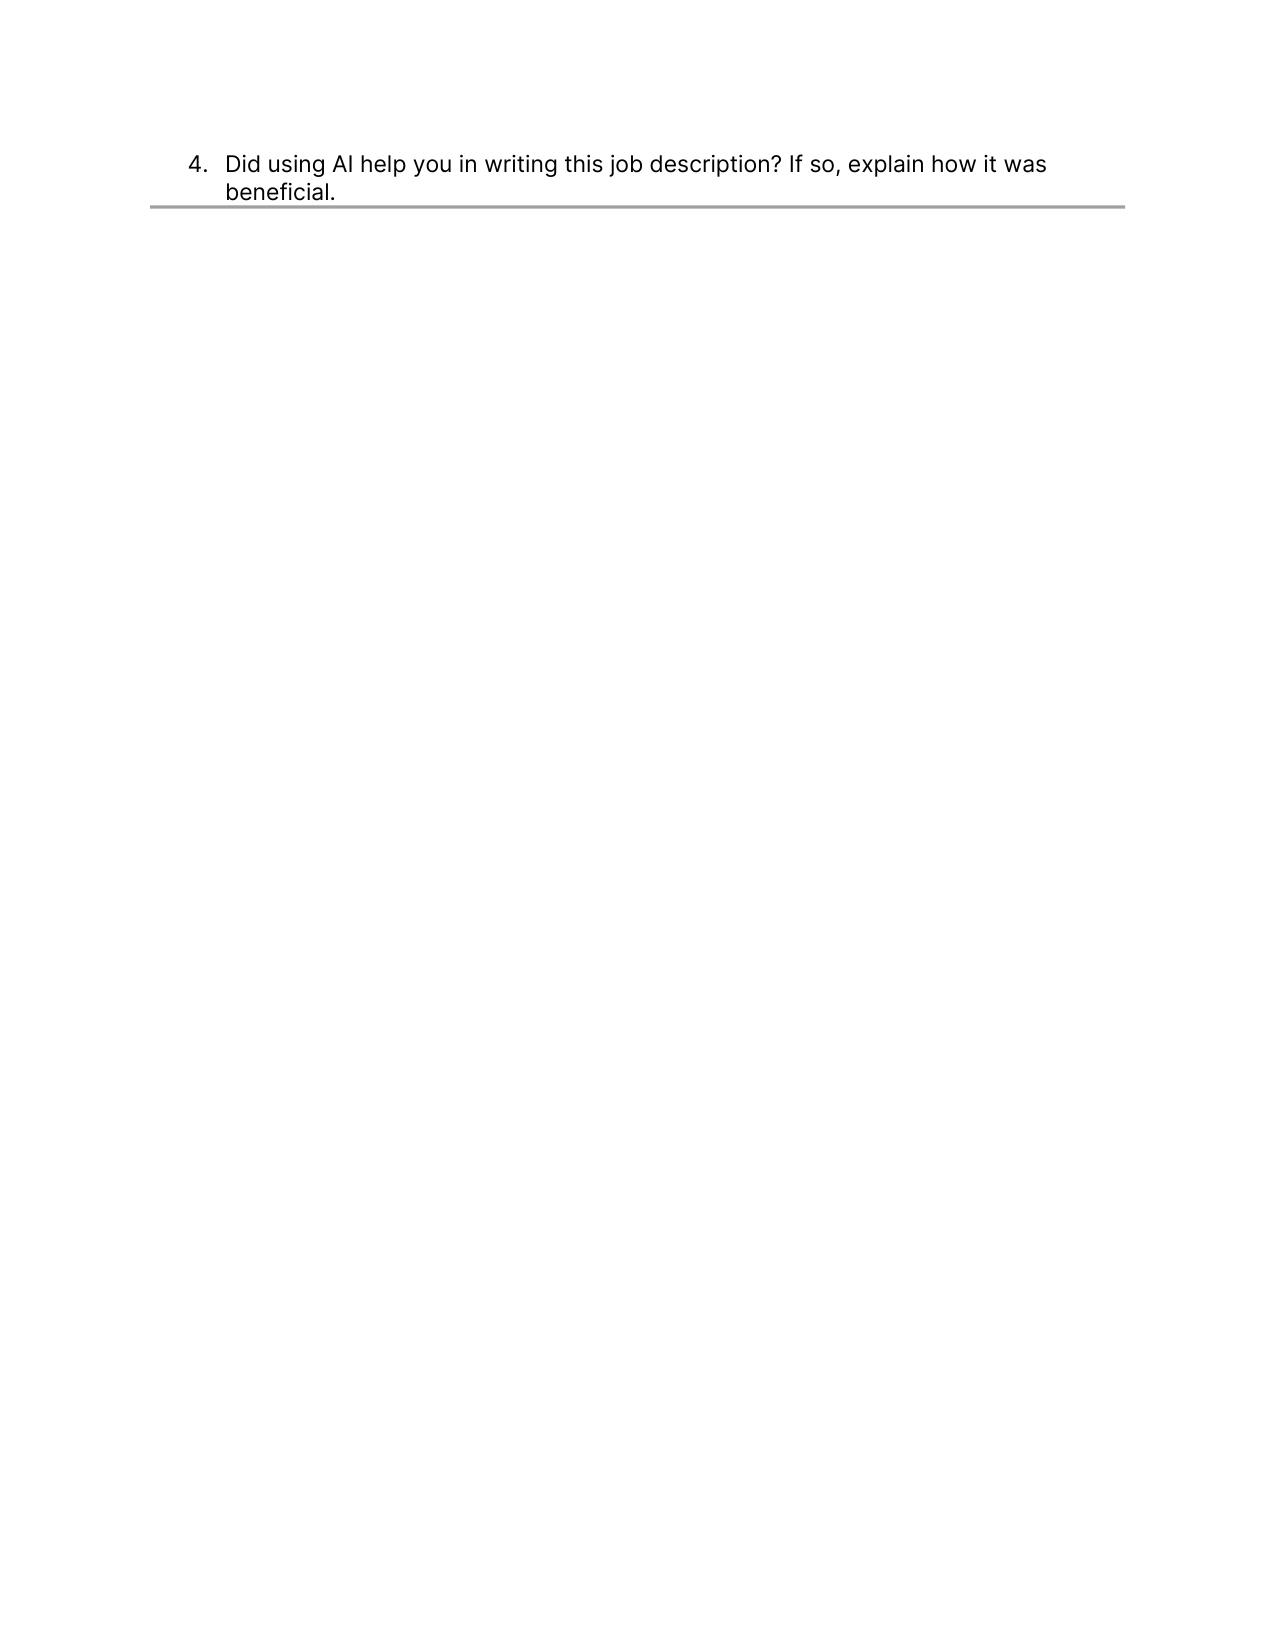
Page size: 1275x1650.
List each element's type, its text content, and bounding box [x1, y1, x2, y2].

list Did using AI help you in writing this job description? If so, explain how it was beneficial. [187, 150, 1125, 205]
